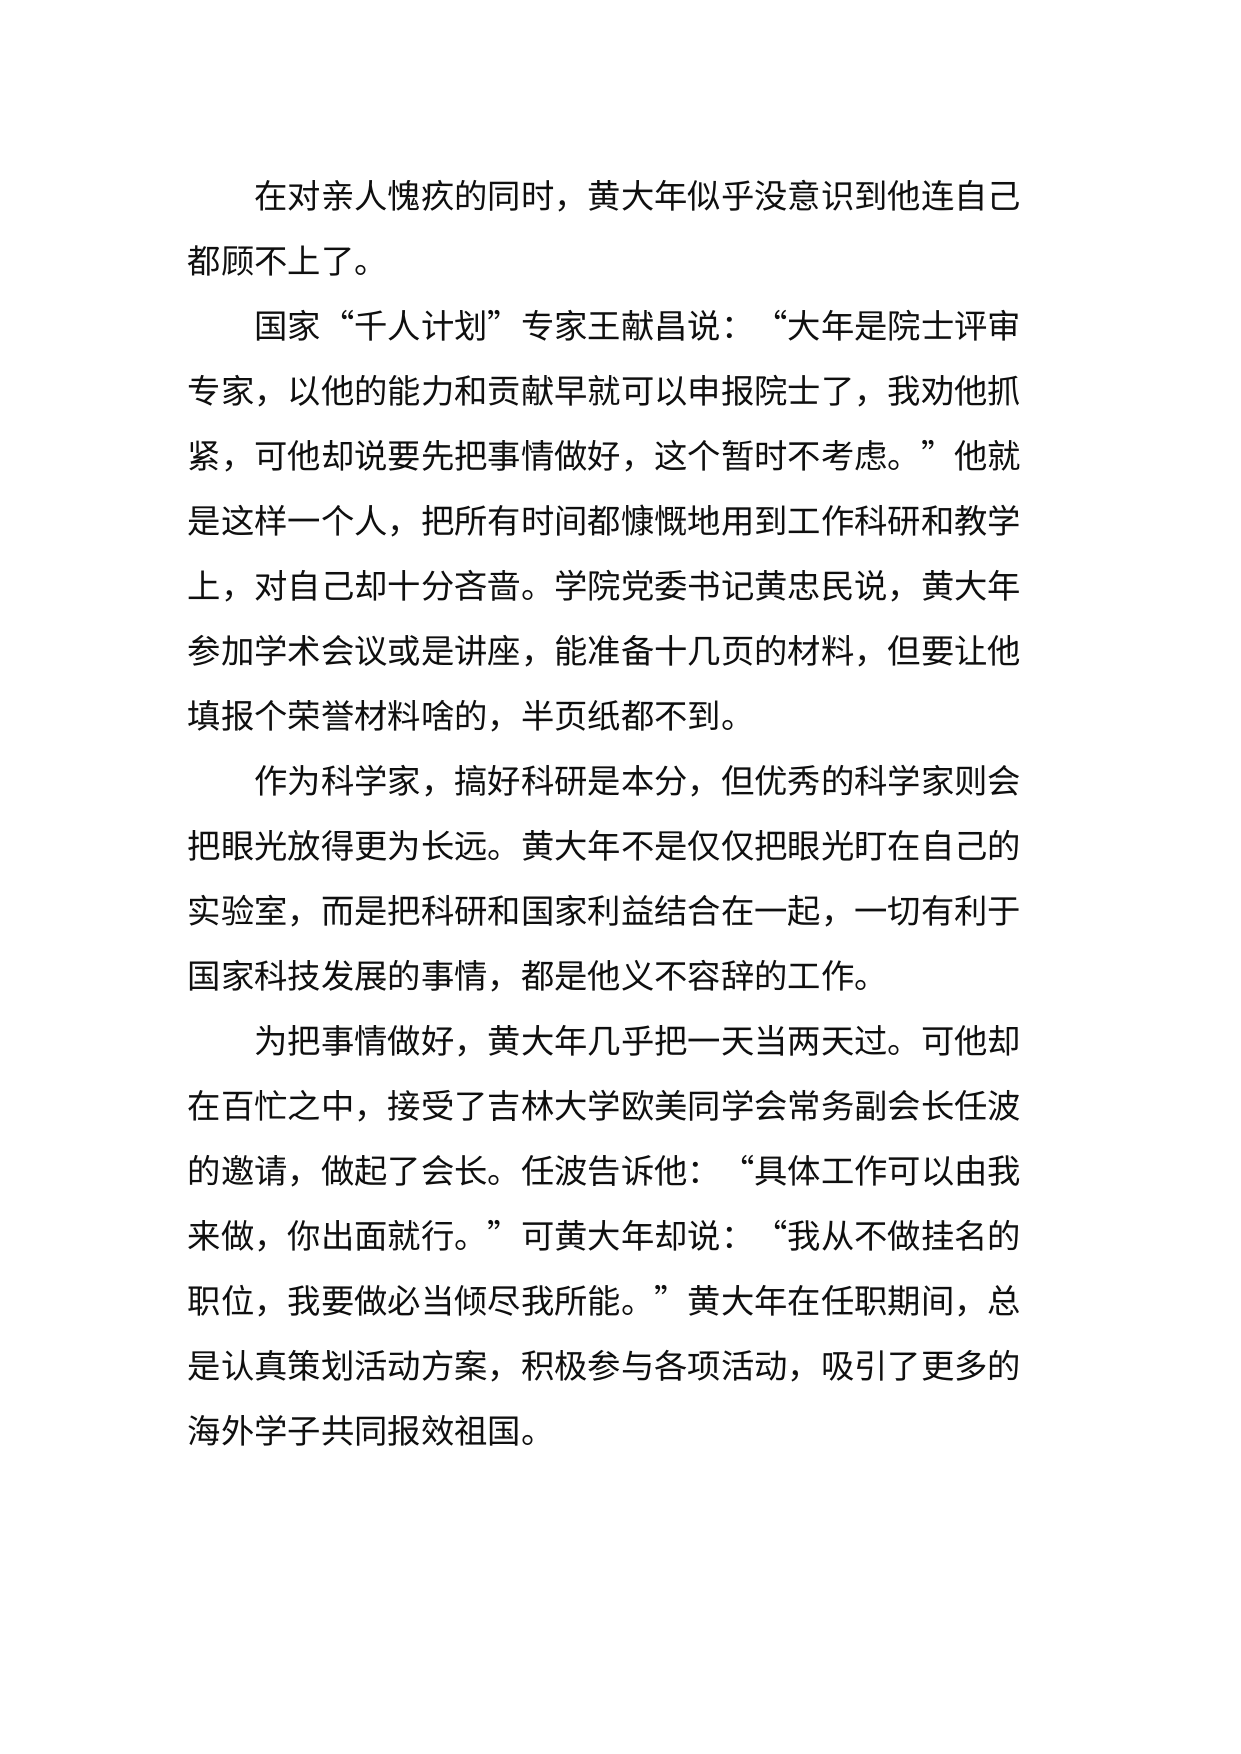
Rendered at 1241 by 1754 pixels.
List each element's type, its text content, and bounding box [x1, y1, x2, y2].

text 国家“千人计划”专家王献昌说：“大年是院士评审专家，以他的能力和贡献早就可以申报院士了，我劝他抓紧，可他却说要先把事情做好，这个暂时不考虑。”他就是这样一个人，把所有时间都慷慨地用到工作科研和教学上，对自己却十分吝啬。学院党委书记黄忠民说，黄大年参加学术会议或是讲座，能准备十几页的材料，但要让他填报个荣誉材料啥的，半页纸都不到。 [187, 292, 1053, 747]
text 在对亲人愧疚的同时，黄大年似乎没意识到他连自己都顾不上了。 [187, 162, 1053, 292]
text 为把事情做好，黄大年几乎把一天当两天过。可他却在百忙之中，接受了吉林大学欧美同学会常务副会长任波的邀请，做起了会长。任波告诉他：“具体工作可以由我来做，你出面就行。”可黄大年却说：“我从不做挂名的职位，我要做必当倾尽我所能。”黄大年在任职期间，总是认真策划活动方案，积极参与各项活动，吸引了更多的海外学子共同报效祖国。 [187, 1007, 1053, 1462]
text 作为科学家，搞好科研是本分，但优秀的科学家则会把眼光放得更为长远。黄大年不是仅仅把眼光盯在自己的实验室，而是把科研和国家利益结合在一起，一切有利于国家科技发展的事情，都是他义不容辞的工作。 [187, 747, 1053, 1007]
